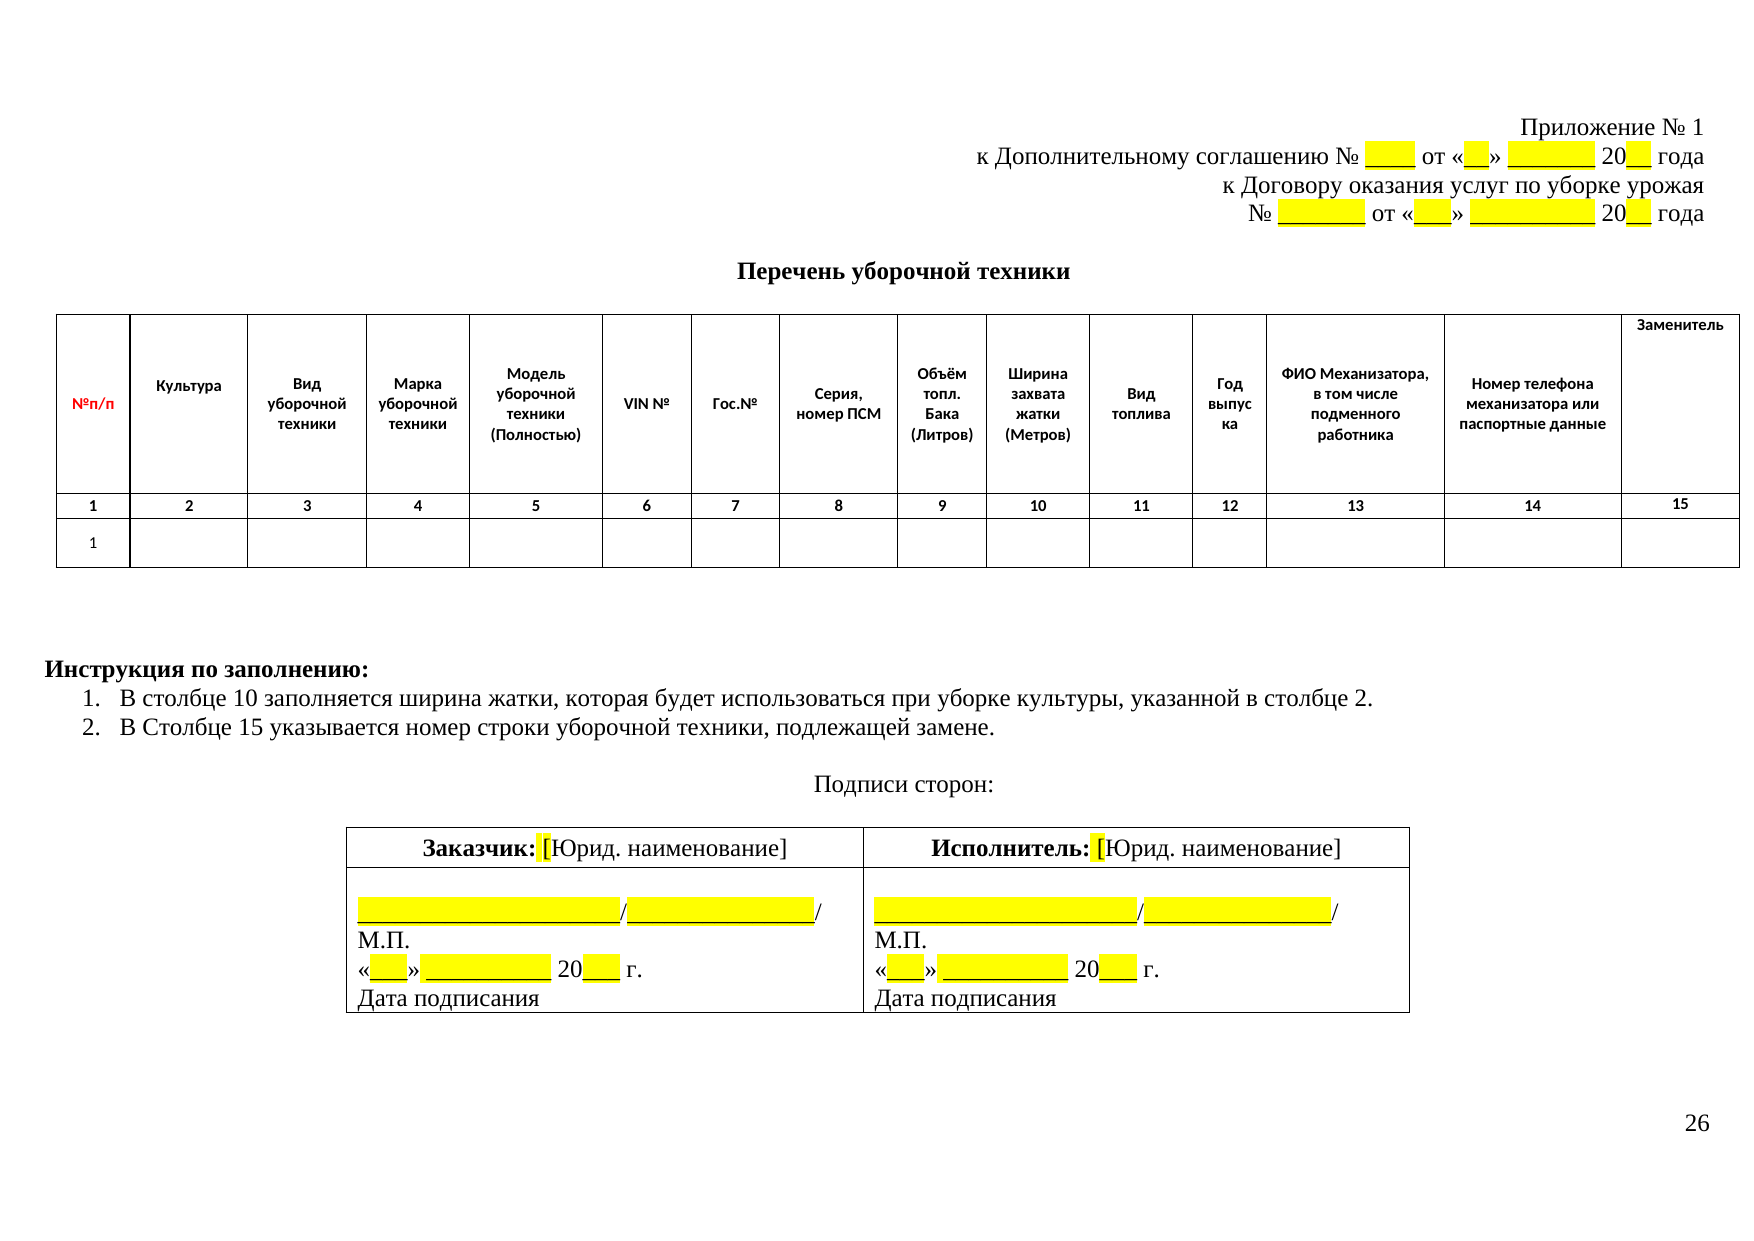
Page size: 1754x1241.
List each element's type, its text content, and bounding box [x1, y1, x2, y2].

table_cell 12 [1193, 494, 1266, 518]
table_cell 14 [1445, 494, 1621, 518]
table_cell 4 [367, 494, 469, 518]
table_cell [603, 519, 691, 567]
table_cell _____________________/_______________/ М.П. «___» __________ 20___ г. Дата подписания [864, 868, 1409, 1012]
table_header Заказчик: [Юрид. наименование] [347, 828, 863, 867]
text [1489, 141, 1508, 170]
table_header Серия, номер ПСМ [780, 315, 897, 493]
text Перечень уборочной техники [44, 256, 1704, 285]
table_header №п/п [57, 315, 129, 493]
table_header VIN № [603, 315, 691, 493]
text № _______ от «___» __________ 20__ года [44, 198, 1704, 227]
table_cell 9 [898, 494, 986, 518]
table_cell [1193, 519, 1266, 567]
table_cell [780, 519, 897, 567]
table_cell 7 [692, 494, 779, 518]
table_header Гос.№ [692, 315, 779, 493]
table_cell 15 [1622, 494, 1739, 518]
table_cell [987, 519, 1089, 567]
text Инструкция по заполнению: [44, 654, 1704, 683]
table_cell 1 [57, 494, 129, 518]
text к Дополнительному соглашению № ____ от «__» _______ 20__ года [44, 141, 1365, 170]
list В Столбце 15 указывается номер строки уборочной техники, подлежащей замене. [82, 712, 1704, 740]
table_cell [367, 519, 469, 567]
table_cell 6 [603, 494, 691, 518]
table_cell [1267, 519, 1444, 567]
table_cell 13 [1267, 494, 1444, 518]
table_cell 3 [248, 494, 366, 518]
table_header Марка уборочной техники [367, 315, 469, 493]
text Приложение № 1 [44, 112, 1704, 141]
table_cell 2 [131, 494, 247, 518]
table_cell 1 [57, 519, 129, 567]
table_cell 10 [987, 494, 1089, 518]
table_cell [131, 519, 247, 567]
table_header ФИО Механизатора, в том числе подменного работника [1267, 315, 1444, 493]
table_cell 11 [1090, 494, 1192, 518]
table_cell [1445, 519, 1621, 567]
table_cell _____________________/_______________/ М.П. «___» __________ 20___ г. Дата подписания [347, 868, 863, 1012]
table_cell 8 [780, 494, 897, 518]
table_header Вид топлива [1090, 315, 1192, 493]
table_header Заменитель [1622, 315, 1739, 493]
table_cell [1090, 519, 1192, 567]
table_cell [898, 519, 986, 567]
table_cell [470, 519, 602, 567]
table_header Культура [131, 315, 247, 493]
table_header Ширина захвата жатки (Метров) [987, 315, 1089, 493]
table_header Исполнитель: [Юрид. наименование] [864, 828, 1409, 867]
table_cell [1622, 519, 1739, 567]
table_header Номер телефона механизатора или паспортные данные [1445, 315, 1621, 493]
list В столбце 10 заполняется ширина жатки, которая будет использоваться при уборке культуры, указанной в столбце 2. [82, 683, 1704, 712]
table_cell 5 [470, 494, 602, 518]
text Подписи сторон: [44, 769, 1704, 798]
table_header Вид уборочной техники [248, 315, 366, 493]
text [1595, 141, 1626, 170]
table_header Модель уборочной техники (Полностью) [470, 315, 602, 493]
table_header Объём топл. Бака (Литров) [898, 315, 986, 493]
text к Договору оказания услуг по уборке урожая [44, 170, 1704, 198]
table_cell [692, 519, 779, 567]
table_cell [248, 519, 366, 567]
table_header Год выпуска [1193, 315, 1266, 493]
